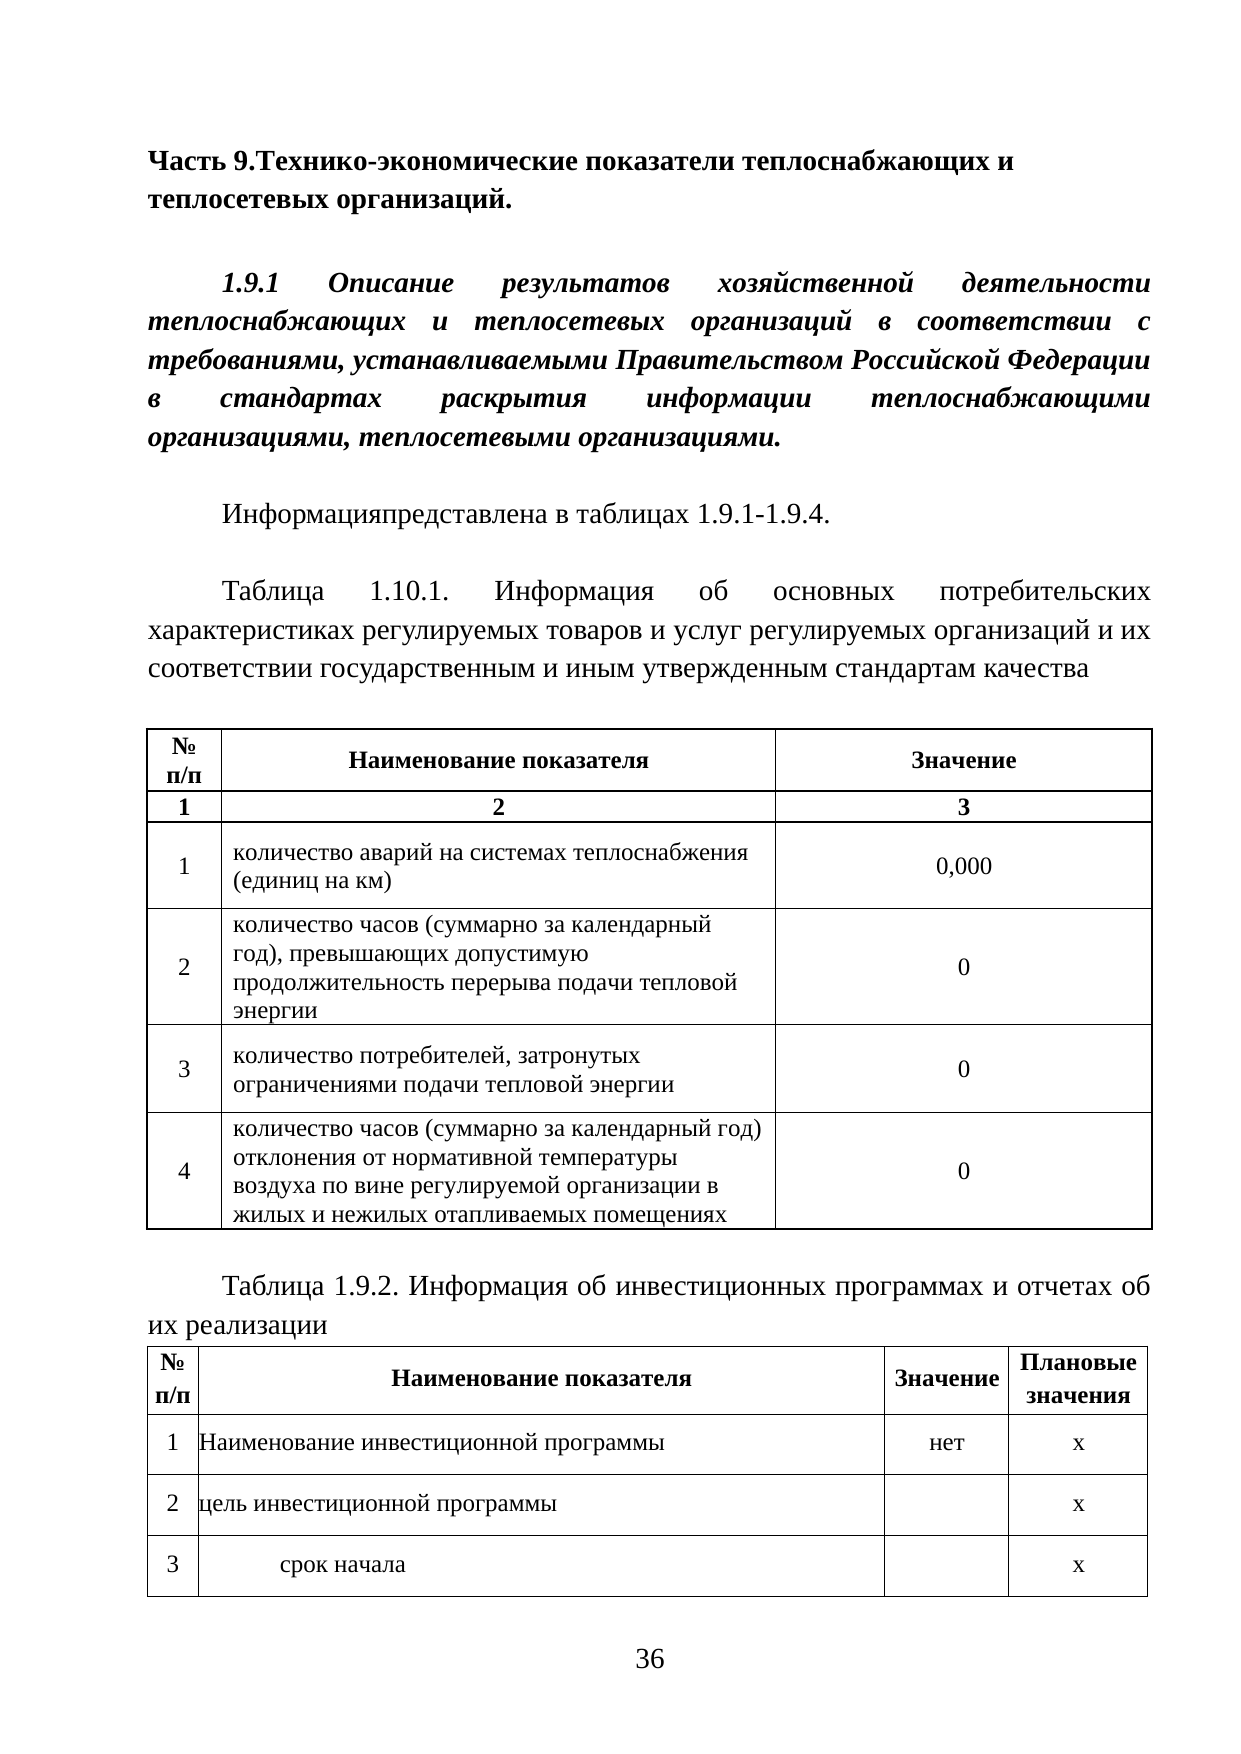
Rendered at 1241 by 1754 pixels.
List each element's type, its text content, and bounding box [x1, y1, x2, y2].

subtitle 1.9.1 Описание результатов хозяйственной деятельности теплоснабжающих и теплосетевых организаций в соответствии с требованиями, устанавливаемыми Правительством Российской Федерации в стандартах раскрытия информации теплоснабжающими организациями, теплосетевыми организациями. [148, 265, 1152, 453]
table_header Значение [885, 1347, 1008, 1413]
table_cell 0,000 [776, 823, 1151, 908]
table_cell 0 [776, 1025, 1151, 1112]
table_cell срок начала [199, 1536, 884, 1596]
table_cell х [1009, 1536, 1147, 1596]
table_cell 1 [148, 792, 221, 821]
table_cell 1 [148, 823, 221, 908]
table_header Плановые значения [1009, 1347, 1147, 1413]
table_header Наименование показателя [222, 730, 775, 790]
table_cell 0 [776, 1113, 1151, 1228]
table_cell количество часов (суммарно за календарный год), превышающих допустимую продолжительность перерыва подачи тепловой энергии [222, 909, 775, 1024]
table_header № п/п [148, 730, 221, 790]
table_header № п/п [148, 1347, 198, 1413]
text Таблица 1.9.2. Информация об инвестиционных программах и отчетах об их реализации [148, 1268, 1152, 1341]
table_cell 2 [148, 1475, 198, 1535]
table_cell 3 [148, 1536, 198, 1596]
table_cell х [1009, 1475, 1147, 1535]
table_cell [885, 1536, 1008, 1596]
table_cell нет [885, 1415, 1008, 1474]
table_cell 3 [148, 1025, 221, 1112]
table_cell Наименование инвестиционной программы [199, 1415, 884, 1474]
table_header Наименование показателя [199, 1347, 884, 1413]
table_cell [885, 1475, 1008, 1535]
table_cell 2 [148, 909, 221, 1024]
table_cell 0 [776, 909, 1151, 1024]
table_cell цель инвестиционной программы [199, 1475, 884, 1535]
text Таблица 1.10.1. Информация об основных потребительских характеристиках регулируемых товаров и услуг регулируемых организаций и их соответствии государственным и иным утвержденным стандартам качества [148, 573, 1152, 684]
subtitle Часть 9.Технико-экономические показатели теплоснабжающих и теплосетевых организаций. [148, 143, 1152, 215]
table_header Значение [776, 730, 1151, 790]
table_cell 2 [222, 792, 775, 821]
table_cell 1 [148, 1415, 198, 1474]
table_cell х [1009, 1415, 1147, 1474]
text Информацияпредставлена в таблицах 1.9.1-1.9.4. [148, 496, 1152, 530]
table_cell количество часов (суммарно за календарный год) отклонения от нормативной температуры воздуха по вине регулируемой организации в жилых и нежилых отапливаемых помещениях [222, 1113, 775, 1228]
table_cell 3 [776, 792, 1151, 821]
table_cell 4 [148, 1113, 221, 1228]
table_cell количество потребителей, затронутых ограничениями подачи тепловой энергии [222, 1025, 775, 1112]
table_cell количество аварий на системах теплоснабжения (единиц на км) [222, 823, 775, 908]
